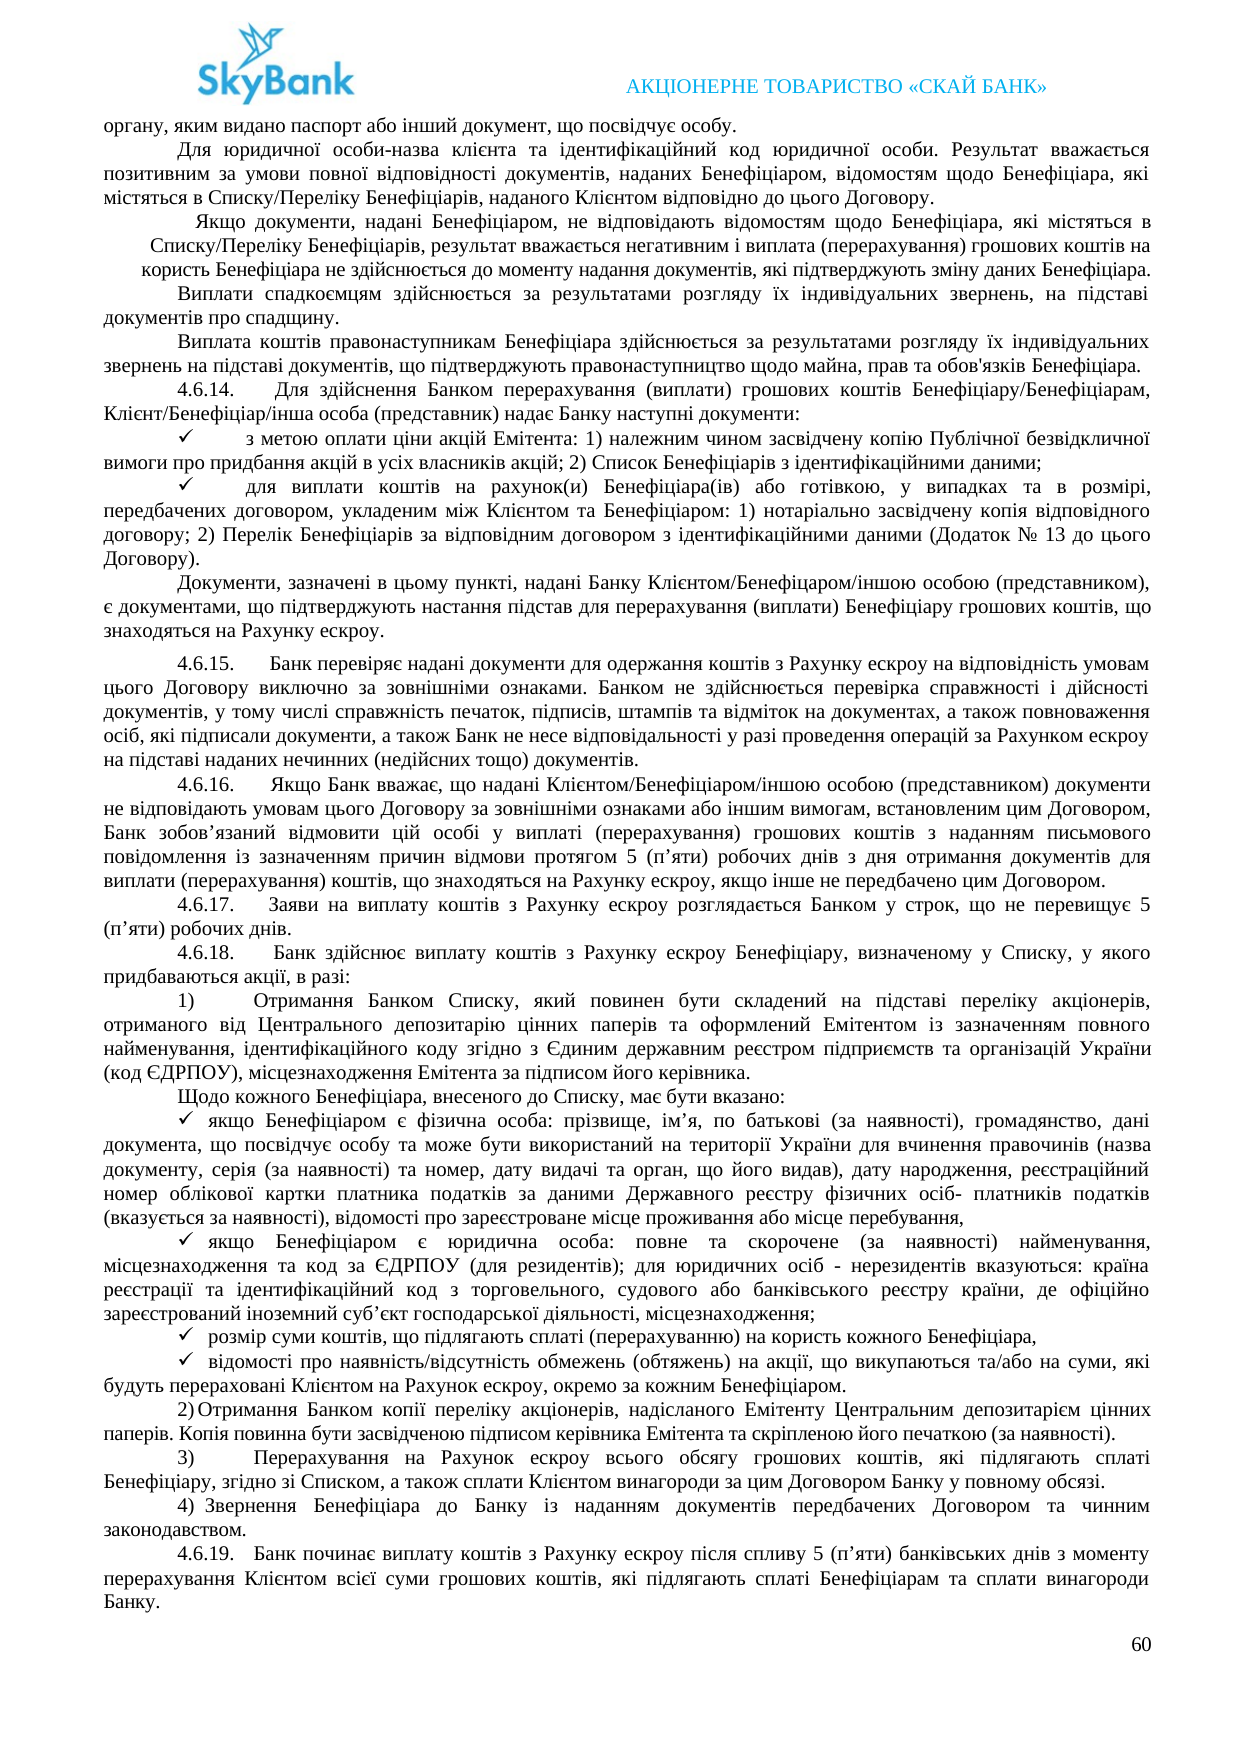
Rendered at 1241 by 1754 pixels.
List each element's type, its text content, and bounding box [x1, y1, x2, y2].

list Звернення Бенефіціара до Банку із наданням документів передбачених Договором та чинним законодавством. [103, 1493, 1150, 1541]
picture [627, 82, 634, 91]
list Заяви на виплату коштів з Рахунку ескроу розглядається Банком у строк, що не перевищує 5 (п’яти) робочих днів. [103, 892, 1151, 940]
list Банк починає виплату коштів з Рахунку ескроу після спливу 5 (п’яти) банківських днів з моменту перерахування Клієнтом всієї суми грошових коштів, які підлягають сплаті Бенефіціарам та сплати винагороди Банку. [103, 1541, 1151, 1613]
list розмір суми коштів, що підлягають сплаті (перерахуванню) на користь кожного Бенефіціара, [103, 1325, 1196, 1349]
text Для юридичної особи-назва клієнта та ідентифікаційний код юридичної особи. Результат вважається позитивним за умови повної відповідності документів, наданих Бенефіціаром, відомостям щодо Бенефіціара, які містяться в Списку/Переліку Бенефіціарів, наданого Клієнтом відповідно до цього Договору. [103, 137, 1151, 209]
list Якщо Банк вважає, що надані Клієнтом/Бенефіціаром/іншою особою (представником) документи не відповідають умовам цього Договору за зовнішніми ознаками або іншим вимогам, встановленим цим Договором, Банк зобов’язаний відмовити цій особі у виплаті (перерахування) грошових коштів з наданням письмового повідомлення із зазначенням причин відмови протягом 5 (п’яти) робочих днів з дня отримання документів для виплати (перерахування) коштів, що знаходяться на Рахунку ескроу, якщо інше не передбачено цим Договором. [103, 772, 1152, 892]
list відомості про наявність/відсутність обмежень (обтяжень) на акції, що викупаються та/або на суми, які будуть перераховані Клієнтом на Рахунок ескроу, окремо за кожним Бенефіціаром. [103, 1349, 1151, 1397]
list Перерахування на Рахунок ескроу всього обсягу грошових коштів, які підлягають сплаті Бенефіціару, згідно зі Списком, а також сплати Клієнтом винагороди за цим Договором Банку у повному обсязі. [103, 1445, 1151, 1493]
list Отримання Банком Списку, який повинен бути складений на підставі переліку акціонерів, отриманого від Центрального депозитарію цінних паперів та оформлений Емітентом із зазначенням повного найменування, ідентифікаційного коду згідно з Єдиним державним реєстром підприємств та організацій України (код ЄДРПОУ), місцезнаходження Емітента за підписом його керівника. [103, 988, 1152, 1084]
text Якщо документи, надані Бенефіціаром, не відповідають відомостям щодо Бенефіціара, які містяться в Списку/Переліку Бенефіціарів, результат вважається негативним і виплата (перерахування) грошових коштів на користь Бенефіціара не здійснюється до моменту надання документів, які підтверджують зміну даних Бенефіціара. [103, 209, 1151, 281]
list з метою оплати ціни акцій Емітента: 1) належним чином засвідчену копію Публічної безвідкличної вимоги про придбання акцій в усіх власників акцій; 2) Список Бенефіціарів з ідентифікаційними даними; [103, 426, 1151, 474]
list якщо Бенефіціаром є юридична особа: повне та скорочене (за наявності) найменування, місцезнаходження та код за ЄДРПОУ (для резидентів); для юридичних осіб - нерезидентів вказуються: країна реєстрації та ідентифікаційний код з торговельного, судового або банківського реєстру країни, де офіційно зареєстрований іноземний суб’єкт господарської діяльності, місцезнаходження; [103, 1229, 1151, 1325]
text Виплати спадкоємцям здійснюється за результатами розгляду їх індивідуальних звернень, на підставі документів про спадщину. [103, 281, 1151, 329]
picture [807, 82, 814, 91]
list Отримання Банком копії переліку акціонерів, надісланого Емітенту Центральним депозитарієм цінних паперів. Копія повинна бути засвідченою підписом керівника Емітента та скріпленою його печаткою (за наявності). [103, 1397, 1151, 1445]
list Для здійснення Банком перерахування (виплати) грошових коштів Бенефіціару/Бенефіціарам, Клієнт/Бенефіціар/інша особа (представник) надає Банку наступні документи: [103, 377, 1152, 425]
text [103, 112, 1151, 137]
text Виплата коштів правонаступникам Бенефіціара здійснюється за результатами розгляду їх індивідуальних звернень на підставі документів, що підтверджують правонаступництво щодо майна, прав та обов'язків Бенефіціара. [103, 329, 1151, 377]
list для виплати коштів на рахунок(и) Бенефіціара(ів) або готівкою, у випадках та в розмірі, передбачених договором, укладеним між Клієнтом та Бенефіціаром: 1) нотаріально засвідчену копія відповідного договору; 2) Перелік Бенефіціарів за відповідним договором з ідентифікаційними даними (Додаток № 13 до цього Договору). [103, 474, 1151, 570]
list Банк здійснює виплату коштів з Рахунку ескроу Бенефіціару, визначеному у Списку, у якого придбаваються акції, в разі: [103, 940, 1151, 988]
list якщо Бенефіціаром є фізична особа: прізвище, ім’я, по батькові (за наявності), громадянство, дані документа, що посвідчує особу та може бути використаний на території України для вчинення правочинів (назва документу, серія (за наявності) та номер, дату видачі та орган, що його видав), дату народження, реєстраційний номер облікової картки платника податків за даними Державного реєстру фізичних осіб- платників податків (вказується за наявності), відомості про зареєстроване місце проживання або місце перебування, [103, 1108, 1152, 1229]
list Банк перевіряє надані документи для одержання коштів з Рахунку ескроу на відповідність умовам цього Договору виключно за зовнішніми ознаками. Банком не здійснюється перевірка справжності і дійсності документів, у тому числі справжність печаток, підписів, штампів та відміток на документах, а також повноваження осіб, які підписали документи, а також Банк не несе відповідальності у разі проведення операцій за Рахунком ескроу на підставі наданих нечинних (недійсних тощо) документів. [103, 651, 1151, 771]
picture [197, 21, 357, 106]
text Документи, зазначені в цьому пункті, надані Банку Клієнтом/Бенефіцаром/іншою особою (представником), є документами, що підтверджують настання підстав для перерахування (виплати) Бенефіціару грошових коштів, що знаходяться на Рахунку ескроу. [103, 570, 1151, 642]
text Щодо кожного Бенефіціара, внесеного до Списку, має бути вказано: [103, 1084, 1196, 1108]
